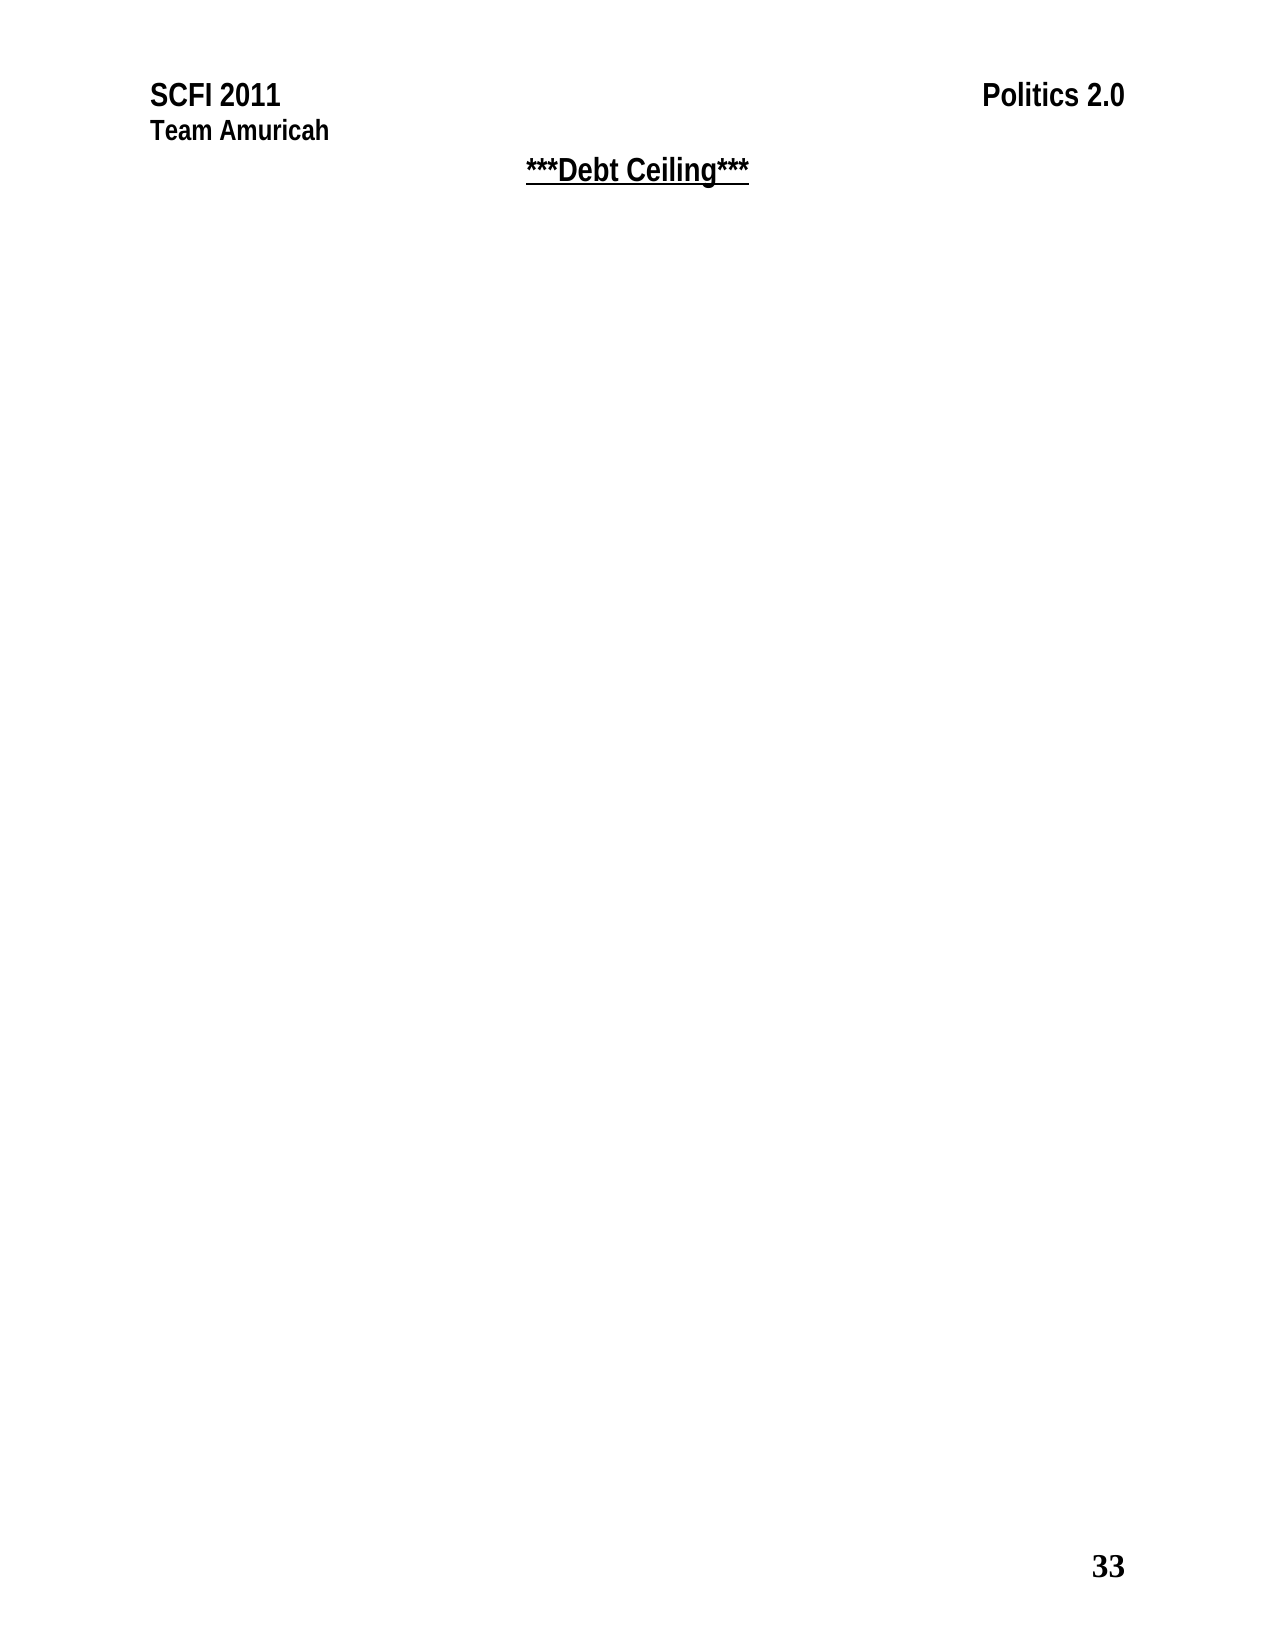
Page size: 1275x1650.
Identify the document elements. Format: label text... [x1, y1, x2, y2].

text ***Debt Ceiling*** [150, 150, 1125, 188]
